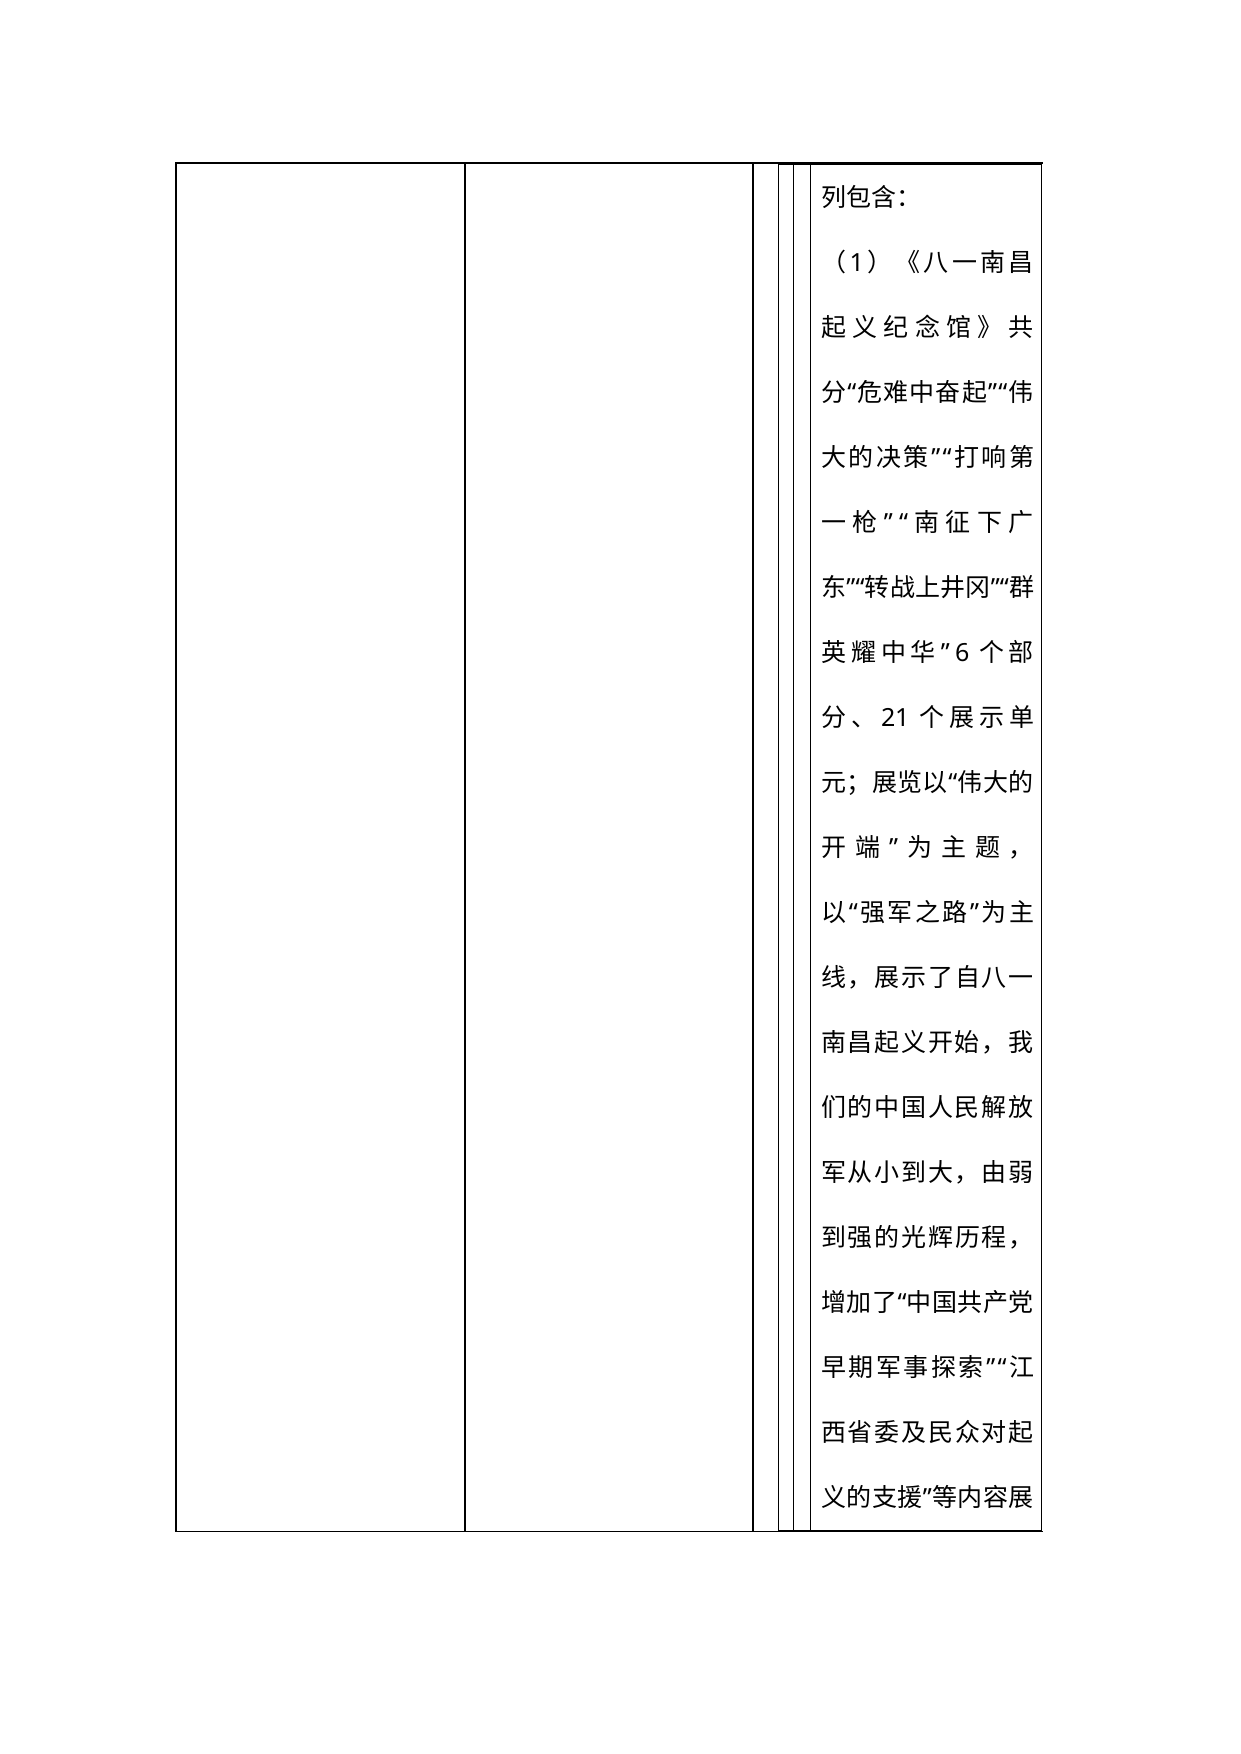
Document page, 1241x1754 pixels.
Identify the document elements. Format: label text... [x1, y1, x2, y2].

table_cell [794, 165, 810, 1530]
table_cell [466, 164, 752, 1531]
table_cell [811, 165, 1041, 1530]
table_cell 1 [177, 164, 464, 1531]
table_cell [779, 165, 793, 1530]
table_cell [754, 164, 778, 1531]
